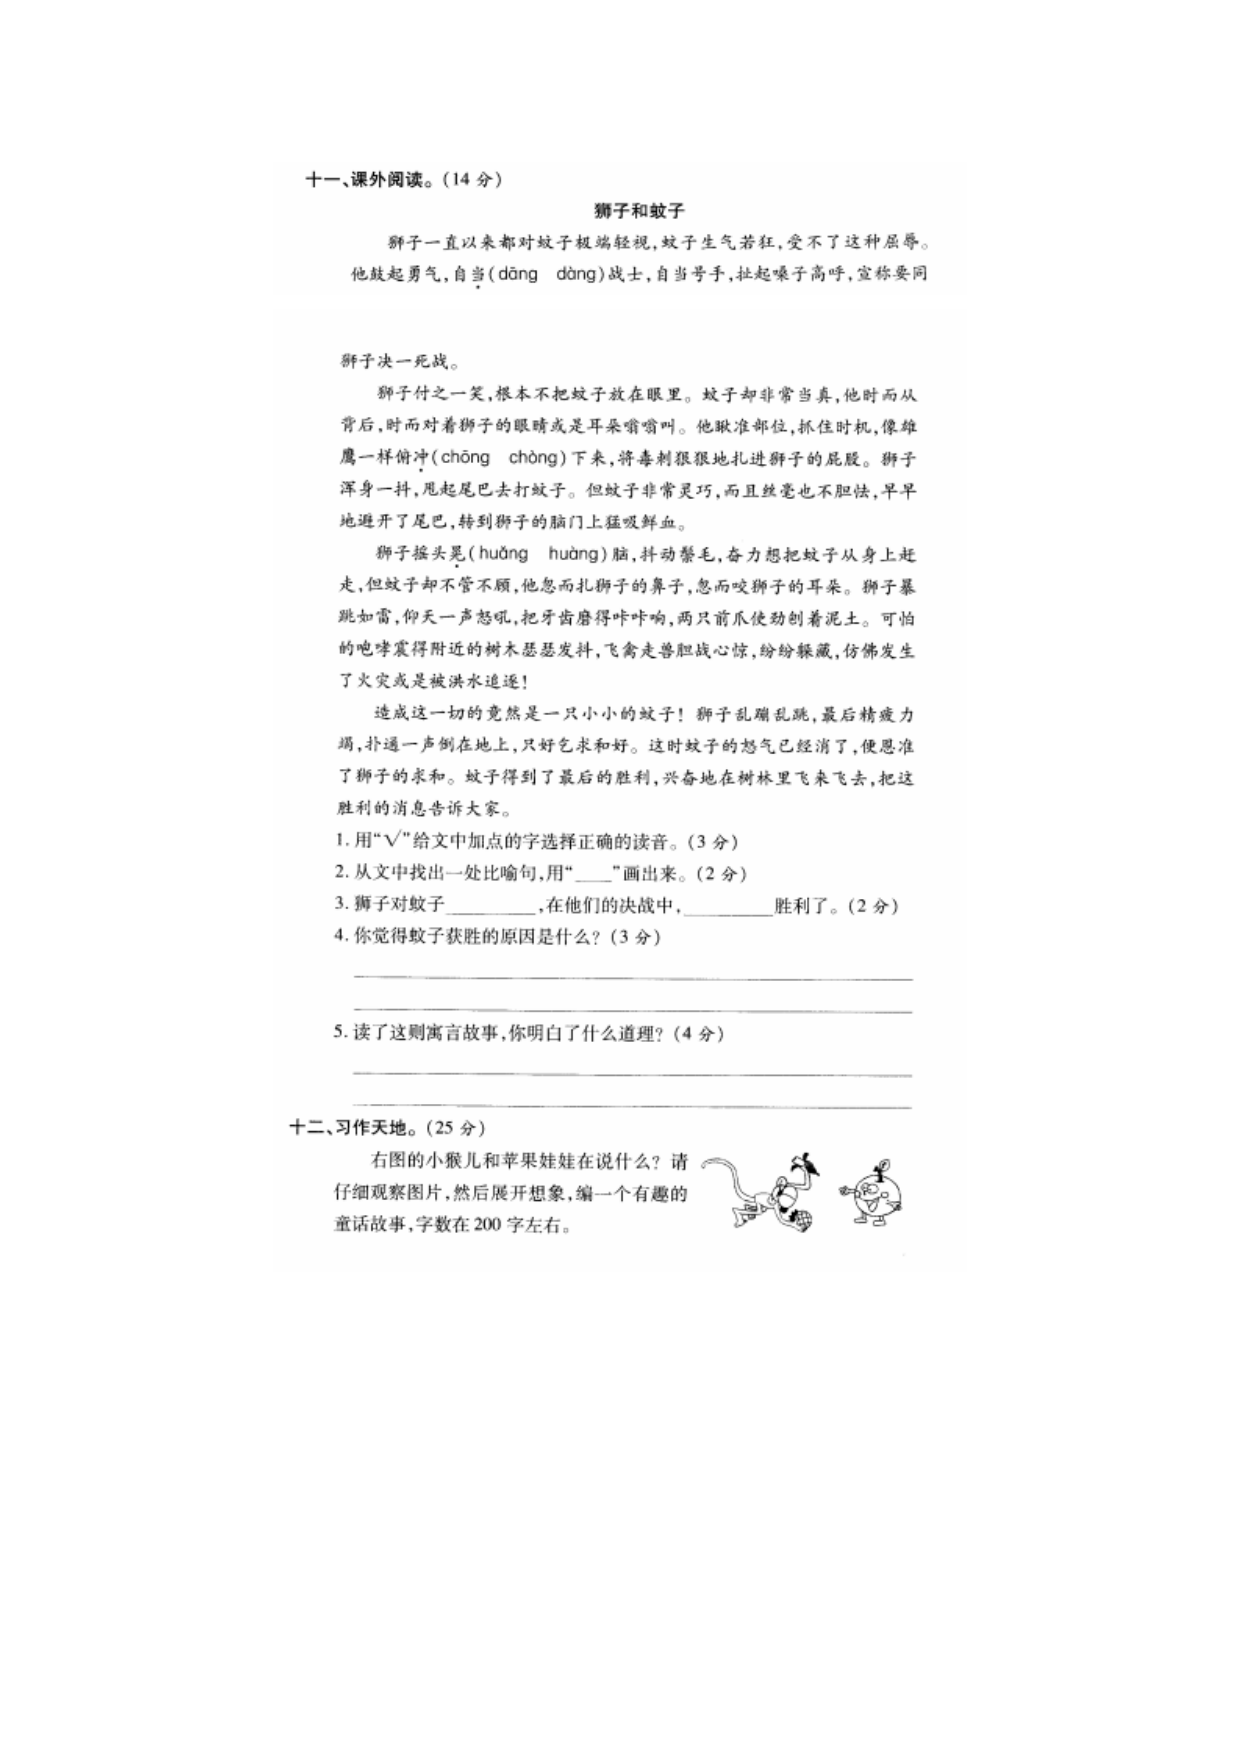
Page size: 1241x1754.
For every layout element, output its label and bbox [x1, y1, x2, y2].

picture [273, 162, 967, 1272]
